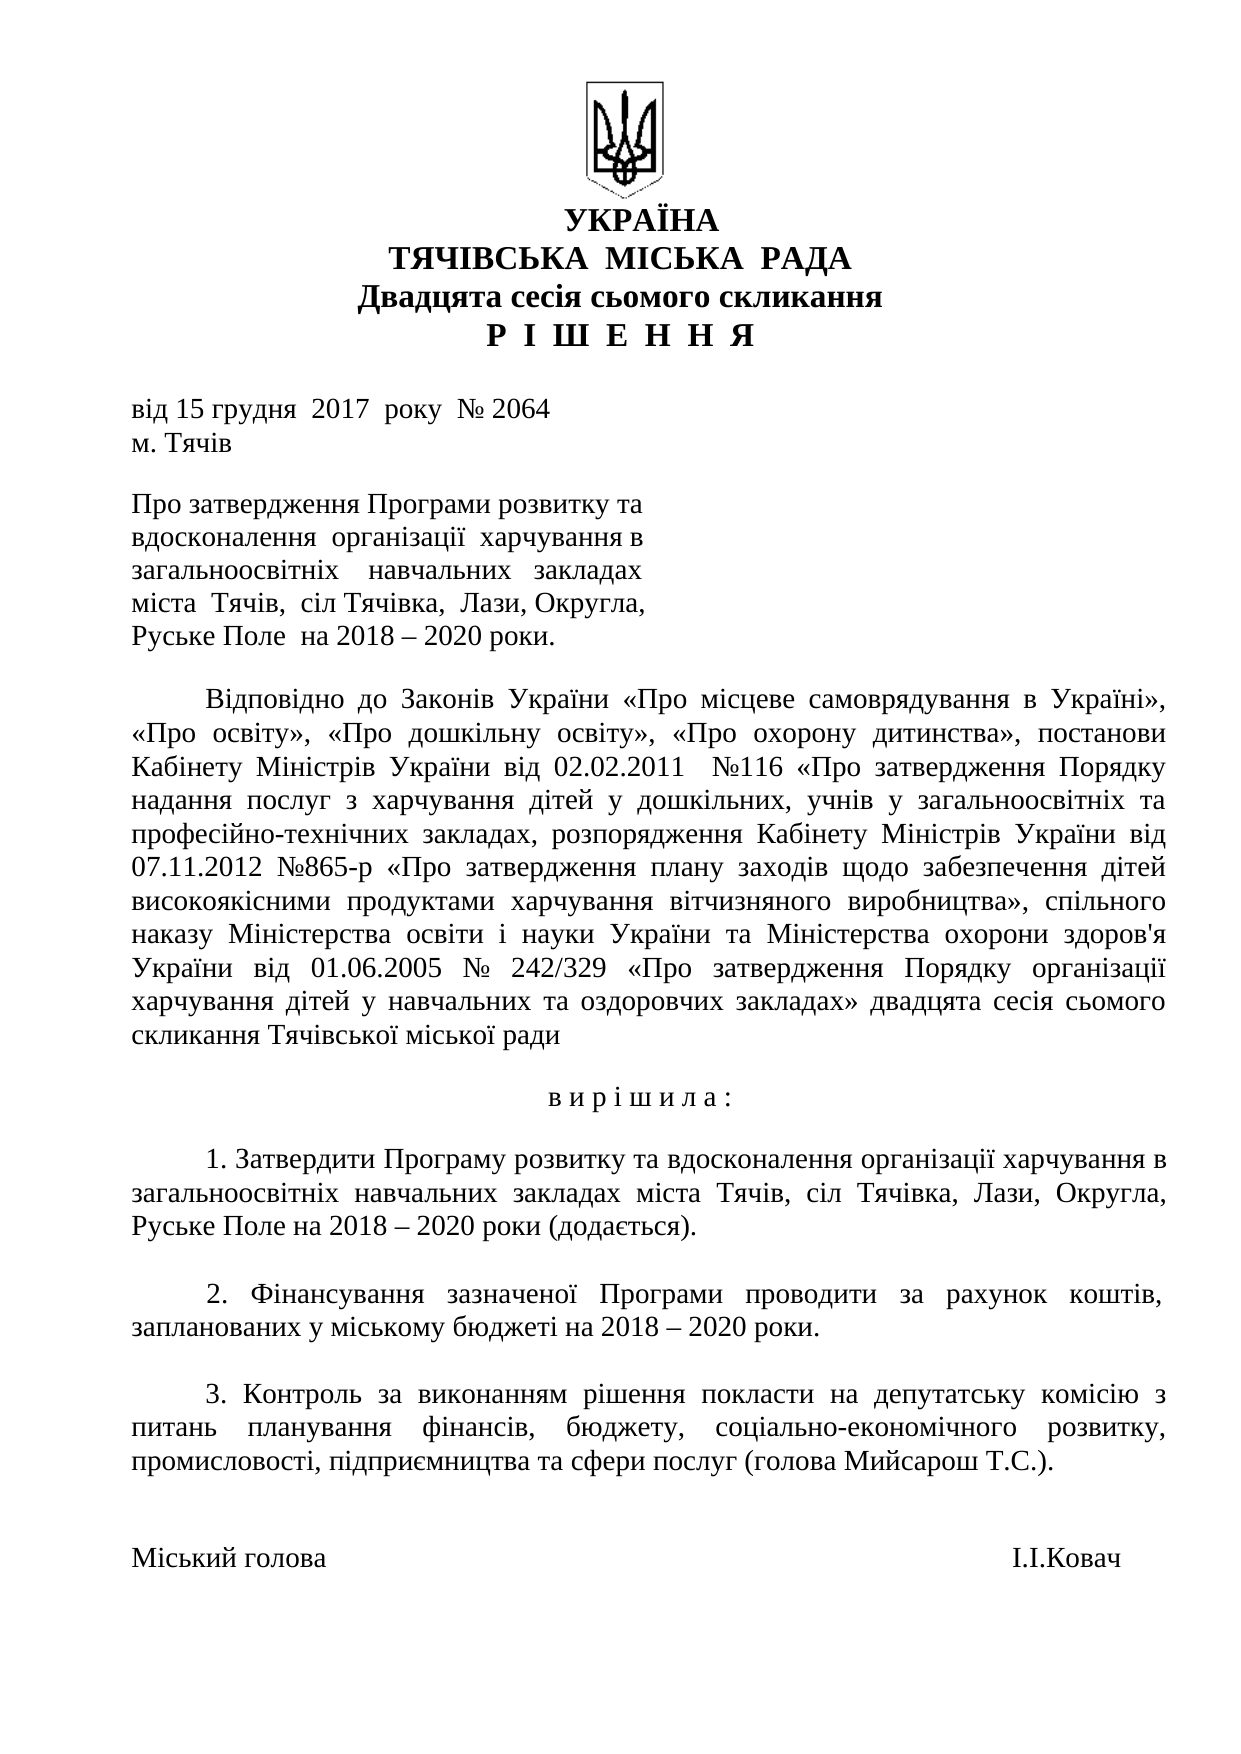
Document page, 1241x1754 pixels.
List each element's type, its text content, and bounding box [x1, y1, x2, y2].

text 3. Контроль за виконанням рішення покласти на депутатську комісію з питань планування фінансів, бюджету, соціально-економічного розвитку, промисловості, підприємництва та сфери послуг (голова Мийсарош Т.С.). [131, 1376, 1167, 1477]
text Р І Ш Е Н Н Я [0, 315, 1240, 353]
text загальноосвітніх навчальних закладах [131, 553, 1167, 586]
text від 15 грудня 2017 року № 2064 [89, 392, 1167, 425]
text ТЯЧІВСЬКА МІСЬКА РАДА [0, 238, 1240, 277]
text 1. Затвердити Програму розвитку та вдосконалення організації харчування в загальноосвітніх навчальних закладах міста Тячів, сіл Тячівка, Лази, Округла, Руське Поле на 2018 – 2020 роки (додається). [131, 1142, 1167, 1242]
text Відповідно до Законів України «Про місцеве самоврядування в Україні», «Про освіту», «Про дошкільну освіту», «Про охорону дитинства», постанови Кабінету Міністрів України від 02.02.2011 №116 «Про затвердження Порядку надання послуг з харчування дітей у дошкільних, учнів у загальноосвітніх та професійно-технічних закладах, розпорядження Кабінету Міністрів України від 07.11.2012 №865-р «Про затвердження плану заходів щодо забезпечення дітей високоякісними продуктами харчування вітчизняного виробництва», спільного наказу Міністерства освіти і науки України та Міністерства охорони здоров'я України від 01.06.2005 № 242/329 «Про затвердження Порядку організації харчування дітей у навчальних та оздоровчих закладах» двадцята сесія сьомого скликання Тячівської міської ради [131, 682, 1167, 1051]
text Про затвердження Програми розвитку та [131, 487, 1167, 520]
text в и р і ш и л а : [131, 1079, 1167, 1113]
text Двадцята сесія сьомого скликання [0, 277, 1240, 315]
text 2. Фінансування зазначеної Програми проводити за рахунок коштів, запланованих у міському бюджеті на 2018 – 2020 роки. [131, 1276, 1163, 1343]
text міста Тячів, сіл Тячівка, Лази, Округла, [131, 586, 1167, 619]
text Руське Поле на 2018 – 2020 роки. [131, 619, 1167, 652]
text Міський голова І.І.Ковач [131, 1540, 1144, 1573]
text УКРАЇНА [0, 200, 1193, 238]
text вдосконалення організації харчування в [131, 520, 1167, 553]
text м. Тячів [89, 425, 1167, 459]
